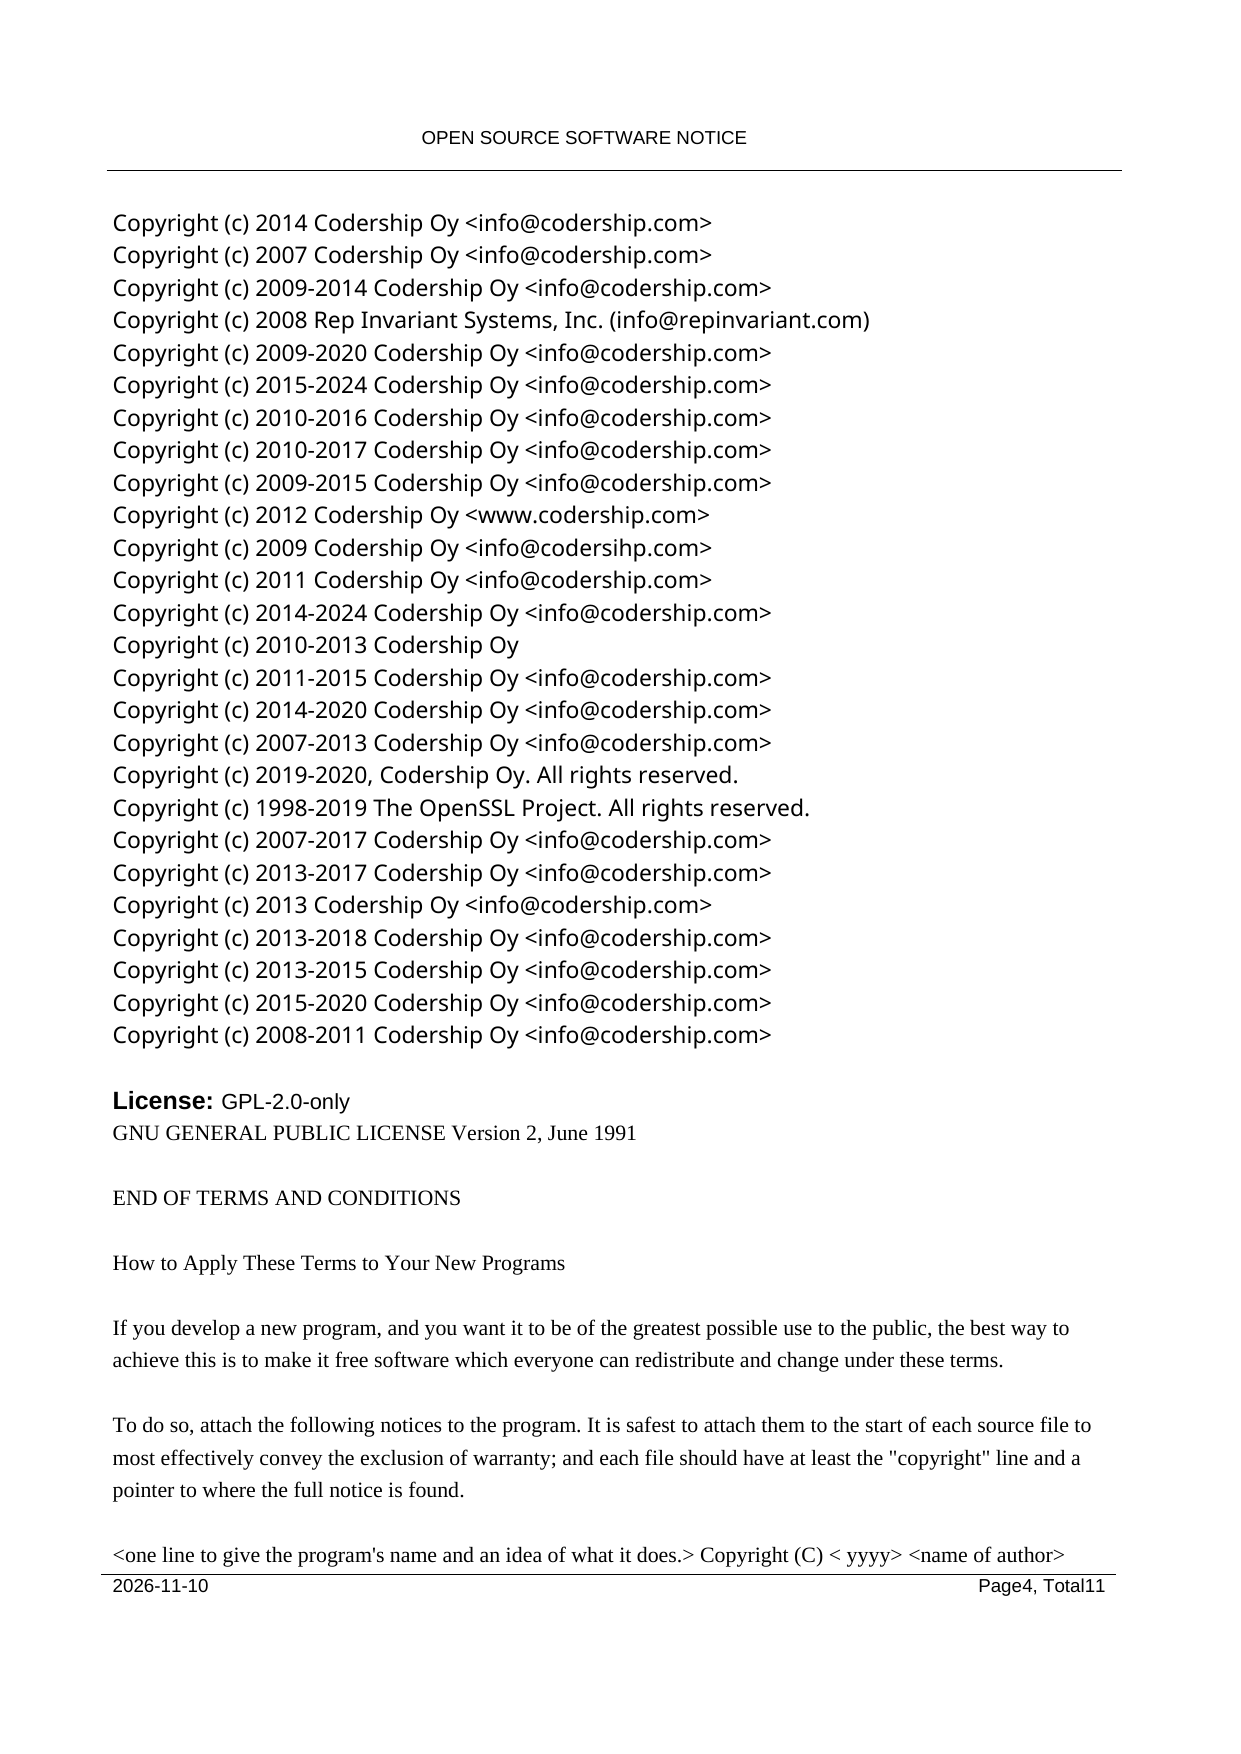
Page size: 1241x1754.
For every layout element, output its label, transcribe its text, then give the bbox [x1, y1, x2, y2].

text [112, 206, 1128, 1084]
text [112, 1116, 1128, 1571]
text License: GPL-2.0-only [112, 1084, 1128, 1116]
